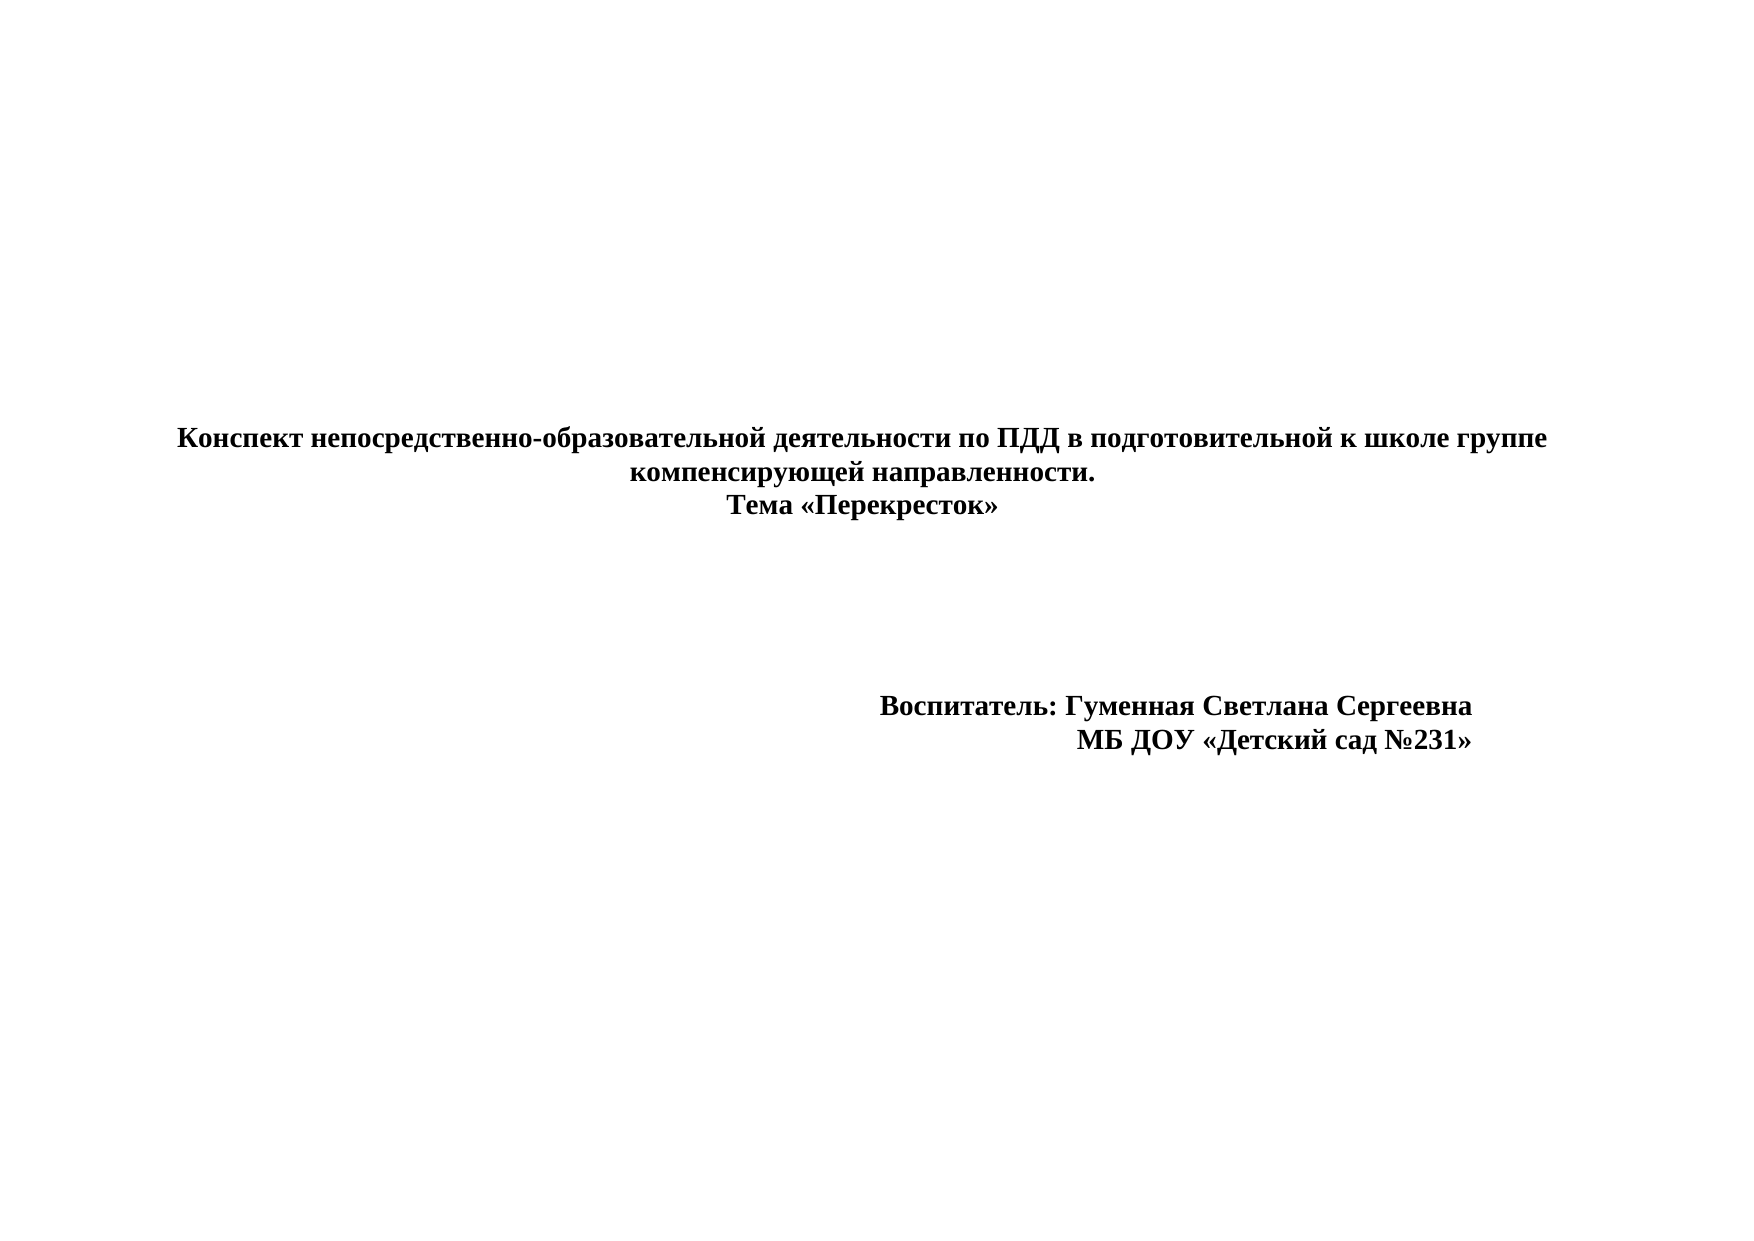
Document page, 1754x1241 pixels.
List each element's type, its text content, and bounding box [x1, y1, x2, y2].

text Конспект непосредственно-образовательной деятельности по ПДД в подготовительной к школе группе компенсирующей направленности. [89, 420, 1635, 487]
text Тема «Перекресток» [89, 487, 1635, 521]
text Воспитатель: Гуменная Светлана Сергеевна [89, 688, 1635, 722]
text МБ ДОУ «Детский сад №231» [89, 722, 1635, 756]
